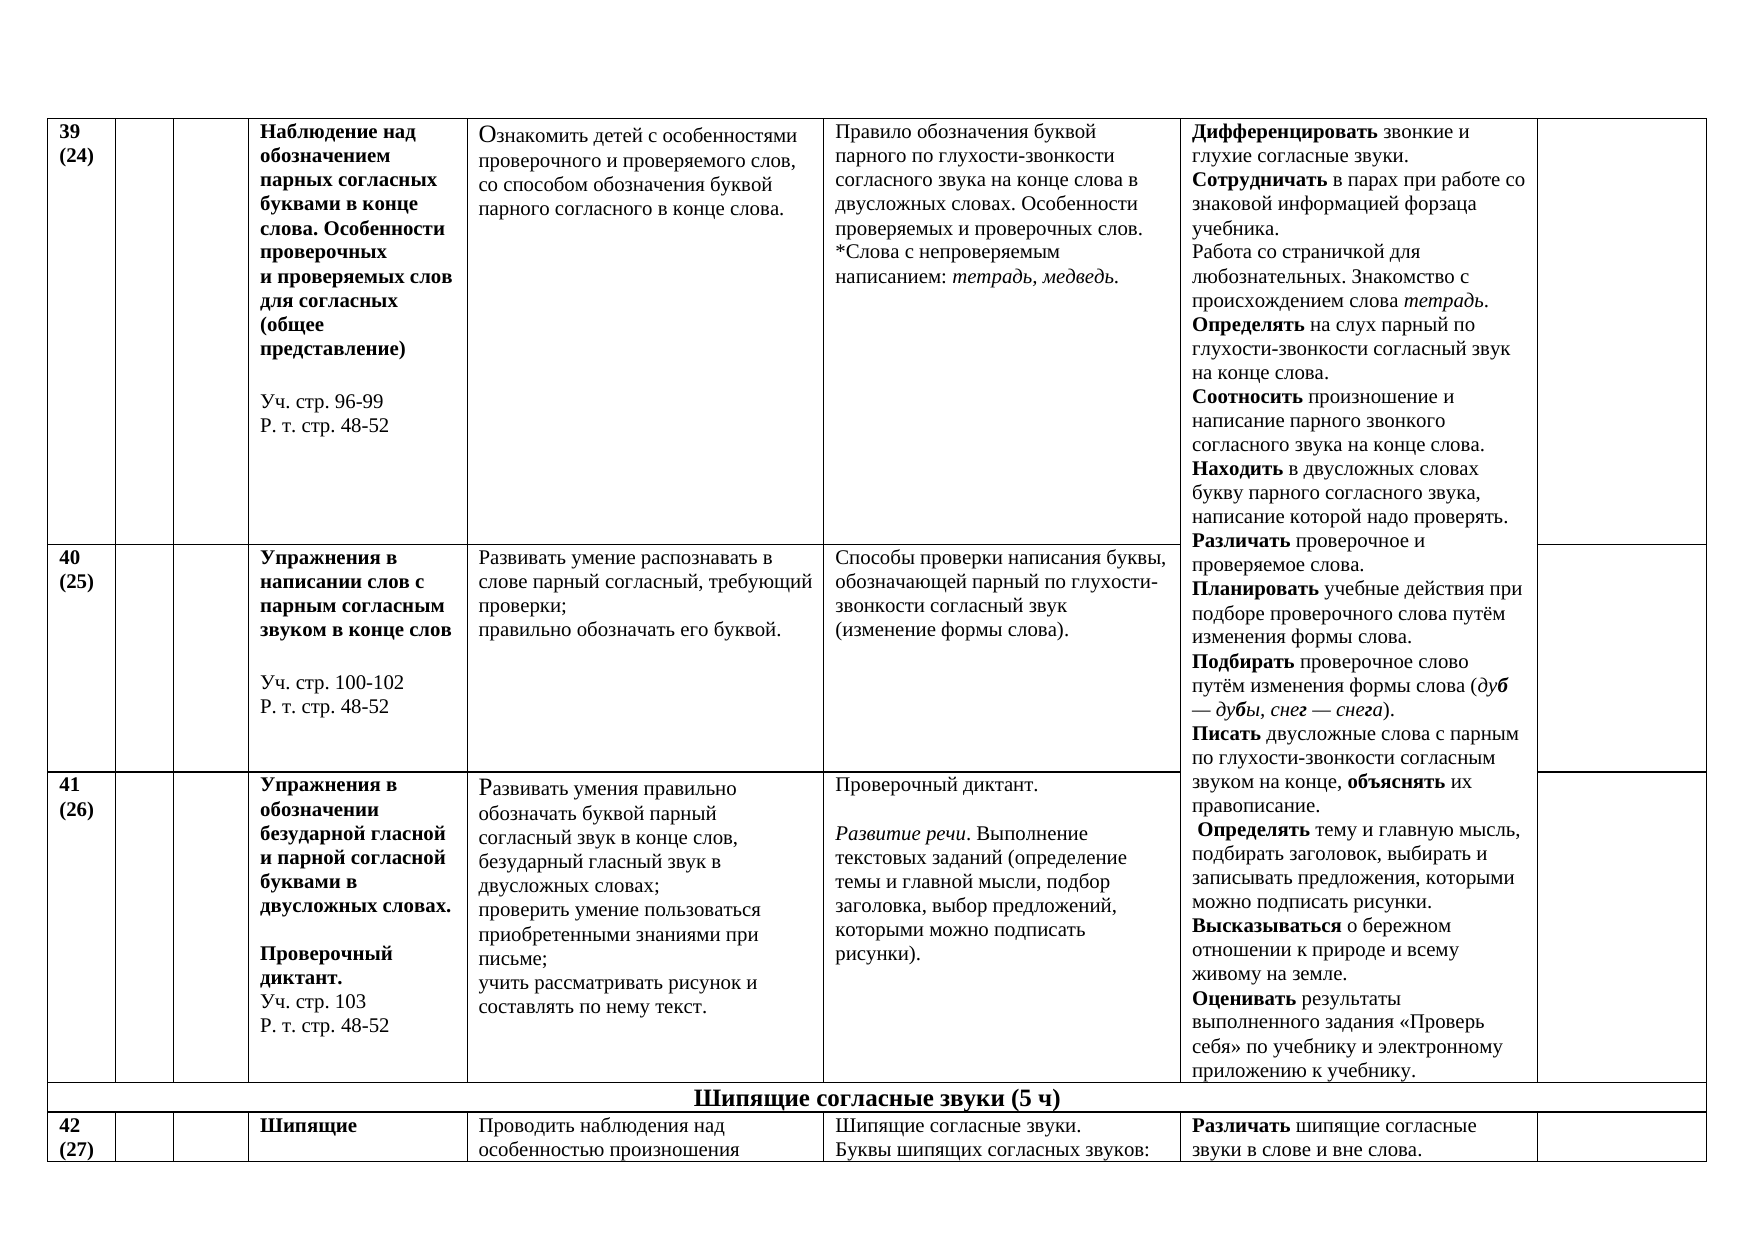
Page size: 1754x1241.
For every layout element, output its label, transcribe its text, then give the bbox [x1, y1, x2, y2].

table_cell Шипящие согласные звуки (5 ч) [48, 1083, 1706, 1111]
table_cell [468, 1113, 823, 1161]
table_cell 41 (26) [48, 773, 115, 1082]
table_cell Наблюдение над обозначением парных согласных буквами в конце слова. Особенности проверочных и проверяемых слов для согласных (общее представление) Уч. стр. 96-99 Р. т. стр. 48-52 [249, 119, 467, 543]
table_cell Развивать умение распознавать в слове парный согласный, требующий проверки; правильно обозначать его буквой. [468, 545, 823, 771]
table_cell [116, 1113, 173, 1161]
table_cell [1538, 773, 1706, 1082]
table_cell [174, 1113, 248, 1161]
table_cell 39 (24) [48, 119, 115, 543]
table_cell [174, 545, 248, 771]
table_cell Проверочный диктант. Развитие речи. Выполнение текстовых заданий (определение темы и главной мысли, подбор заголовка, выбор предложений, которыми можно подписать рисунки). [824, 773, 1180, 1082]
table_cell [824, 1113, 1180, 1161]
table_cell [174, 773, 248, 1082]
table_cell [174, 119, 248, 543]
table_cell [116, 545, 173, 771]
table_cell [1538, 1113, 1706, 1161]
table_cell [249, 1113, 467, 1161]
table_cell [1538, 545, 1706, 771]
table_cell [1538, 119, 1706, 543]
table_cell Упражнения в обозначении безударной гласной и парной согласной буквами в двусложных словах. Проверочный диктант. Уч. стр. 103 Р. т. стр. 48-52 [249, 773, 467, 1082]
table_cell Упражнения в написании слов с парным согласным звуком в конце слов Уч. стр. 100-102 Р. т. стр. 48-52 [249, 545, 467, 771]
table_cell [116, 773, 173, 1082]
table_cell Развивать умения правильно обозначать буквой парный согласный звук в конце слов, безударный гласный звук в двусложных словах; проверить умение пользоваться приобретенными знаниями при письме; учить рассматривать рисунок и составлять по нему текст. [468, 773, 823, 1082]
table_cell 42 (27) [48, 1113, 115, 1161]
table_cell Правило обозначения буквой парного по глухости-звонкости согласного звука на конце слова в двусложных словах. Особенности проверяемых и проверочных слов. *Слова с непроверяемым написанием: тетрадь, медведь. [824, 119, 1180, 543]
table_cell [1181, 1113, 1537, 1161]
table_cell Способы проверки написания буквы, обозначающей парный по глухости-звонкости согласный звук (изменение формы слова). [824, 545, 1180, 771]
table_cell Ознакомить детей с особенностями проверочного и проверяемого слов, со способом обозначения буквой парного согласного в конце слова. [468, 119, 823, 543]
table_cell 40 (25) [48, 545, 115, 771]
table_cell [116, 119, 173, 543]
